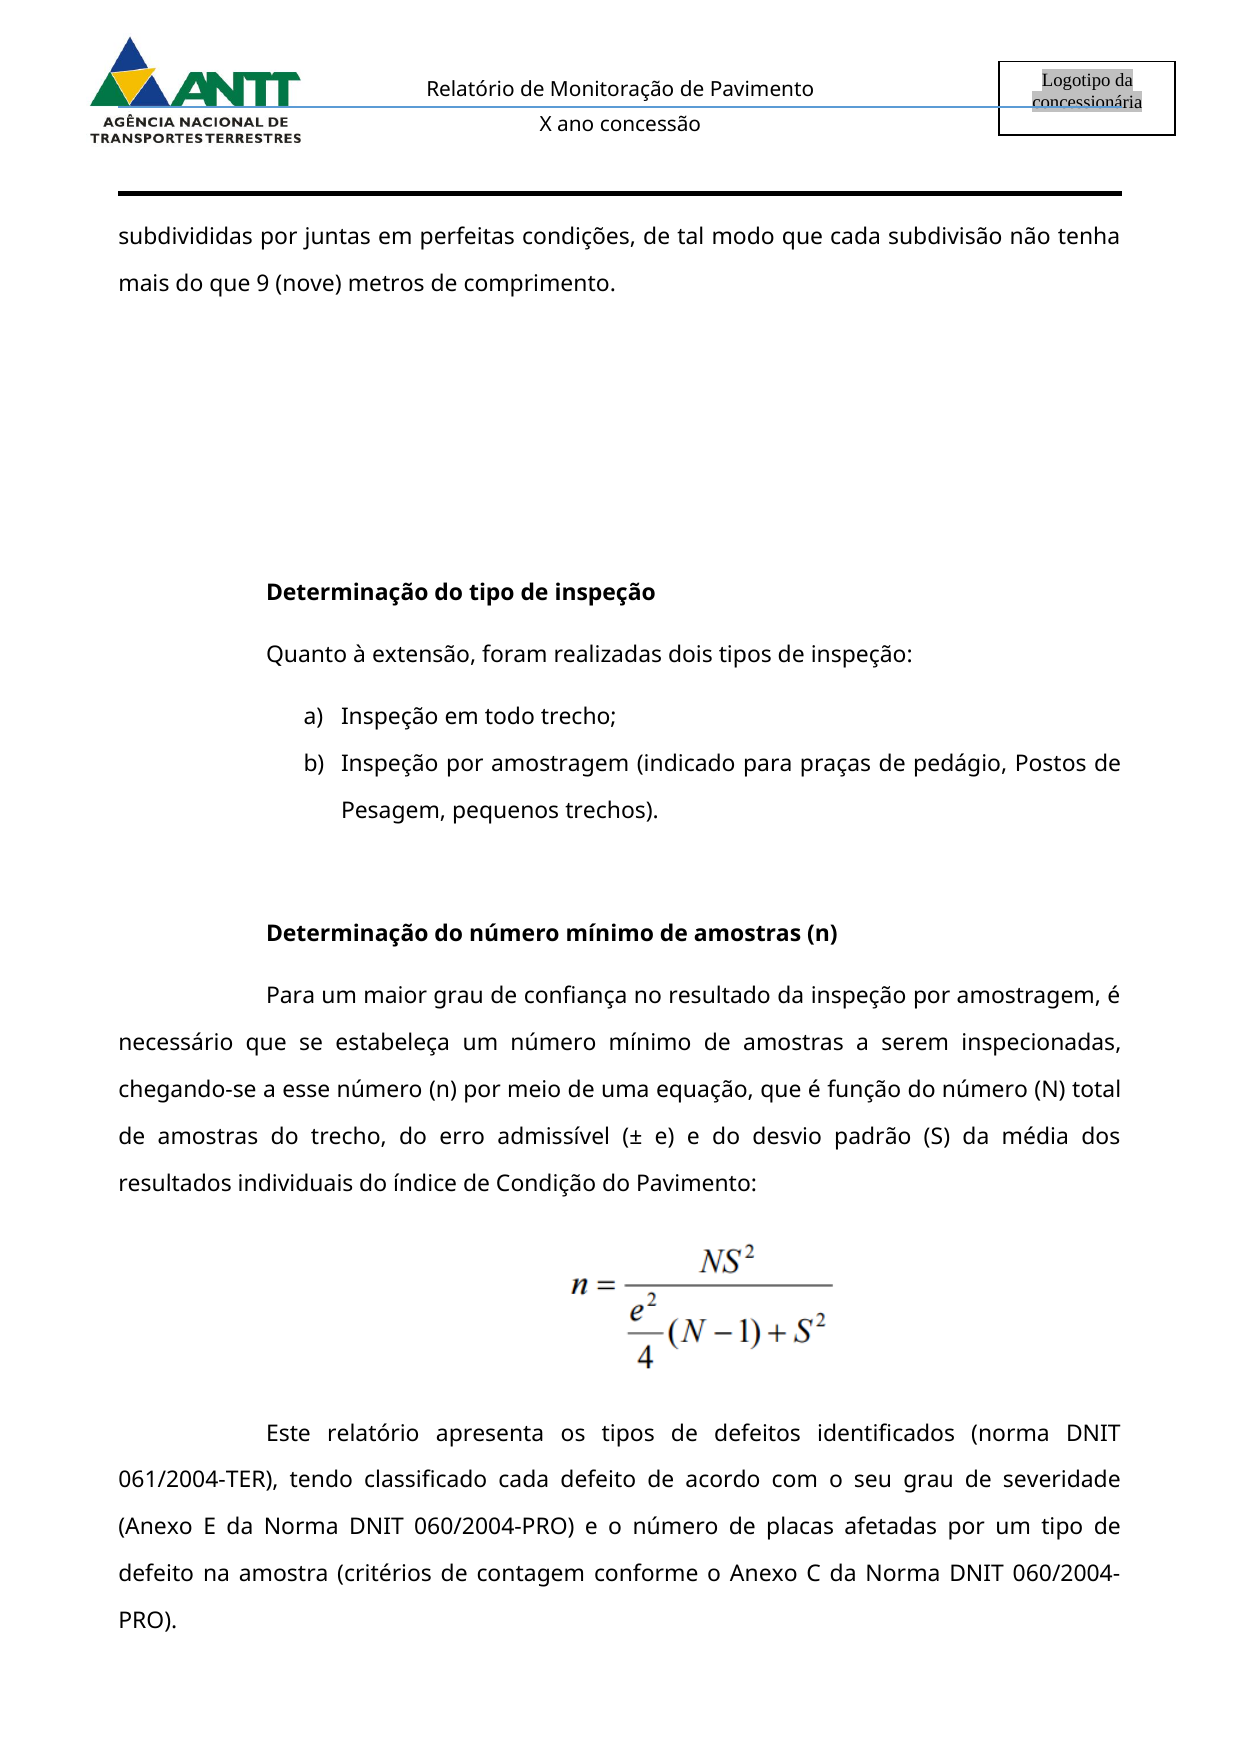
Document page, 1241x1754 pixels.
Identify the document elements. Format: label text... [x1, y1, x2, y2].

list Inspeção em todo trecho; [303, 700, 1122, 731]
text Este relatório apresenta os tipos de defeitos identificados (norma DNIT 061/2004-TER), tendo classificado cada defeito de acordo com o seu grau de severidade (Anexo E da Norma DNIT 060/2004-PRO) e o número de placas afetadas por um tipo de defeito na amostra (critérios de contagem conforme o Anexo C da Norma DNIT 060/2004-PRO). [118, 1417, 1122, 1635]
list Inspeção por amostragem (indicado para praças de pedágio, Postos de Pesagem, pequenos trechos). [303, 747, 1122, 825]
text Quanto à extensão, foram realizadas dois tipos de inspeção: [118, 638, 1122, 669]
picture [537, 1228, 851, 1390]
picture [86, 33, 305, 148]
text Para um maior grau de confiança no resultado da inspeção por amostragem, é necessário que se estabeleça um número mínimo de amostras a serem inspecionadas, chegando-se a esse número (n) por meio de uma equação, que é função do número (N) total de amostras do trecho, do erro admissível (± e) e do desvio padrão (S) da média dos resultados individuais do índice de Condição do Pavimento: [118, 979, 1122, 1198]
text Determinação do número mínimo de amostras (n) [118, 917, 1122, 948]
text Determinação do tipo de inspeção [118, 576, 1122, 607]
